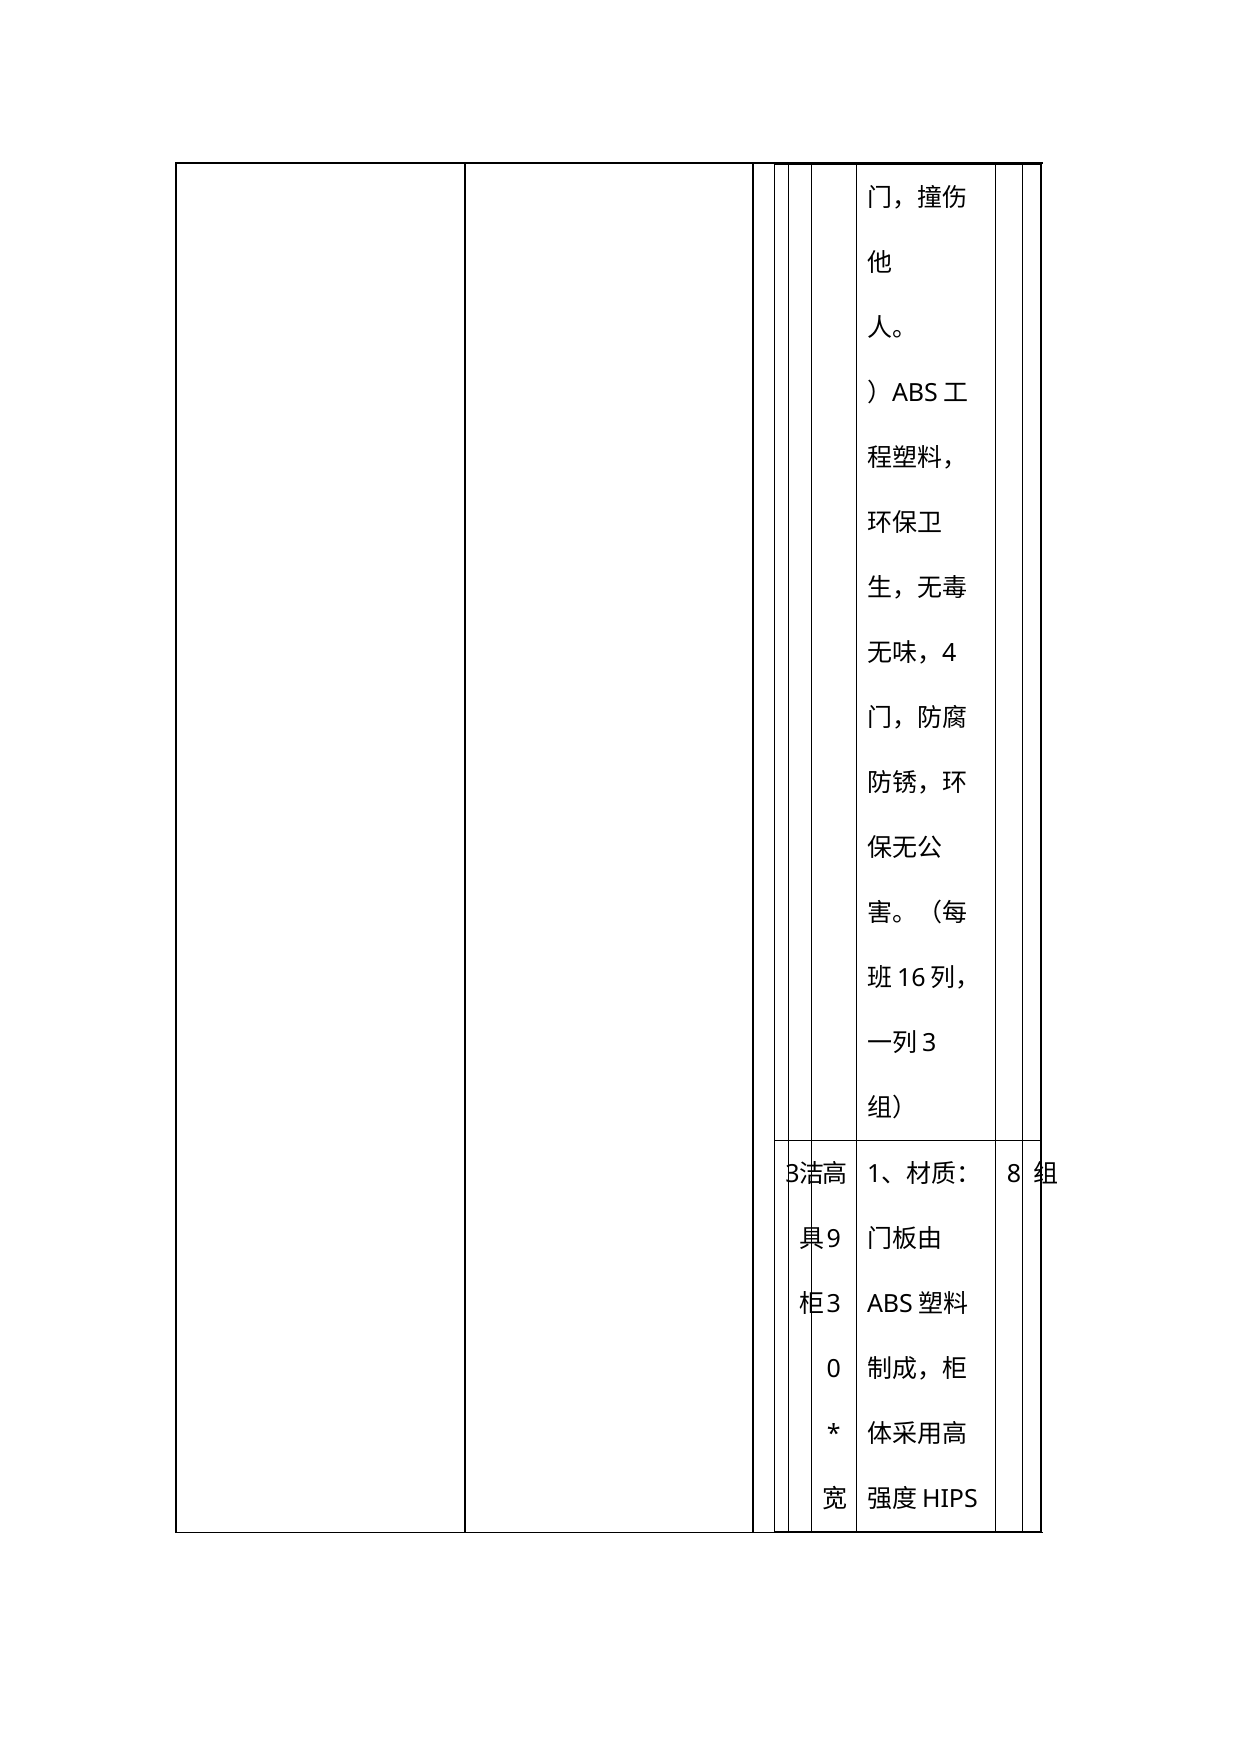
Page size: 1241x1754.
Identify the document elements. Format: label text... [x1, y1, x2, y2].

table_cell [789, 1141, 811, 1531]
table_cell [754, 164, 774, 1532]
table_cell [857, 1141, 995, 1531]
table_cell [812, 1141, 856, 1531]
table_cell [996, 165, 1022, 1140]
table_cell [177, 164, 464, 1532]
table_cell [1023, 1141, 1040, 1531]
table_cell 1 [466, 164, 752, 1532]
table_cell [996, 1141, 1022, 1531]
table_cell [1023, 165, 1040, 1140]
table_cell [789, 165, 811, 1140]
table_cell [857, 165, 995, 1140]
table_cell [775, 1141, 788, 1531]
table_cell [812, 165, 856, 1140]
table_cell [775, 165, 788, 1140]
